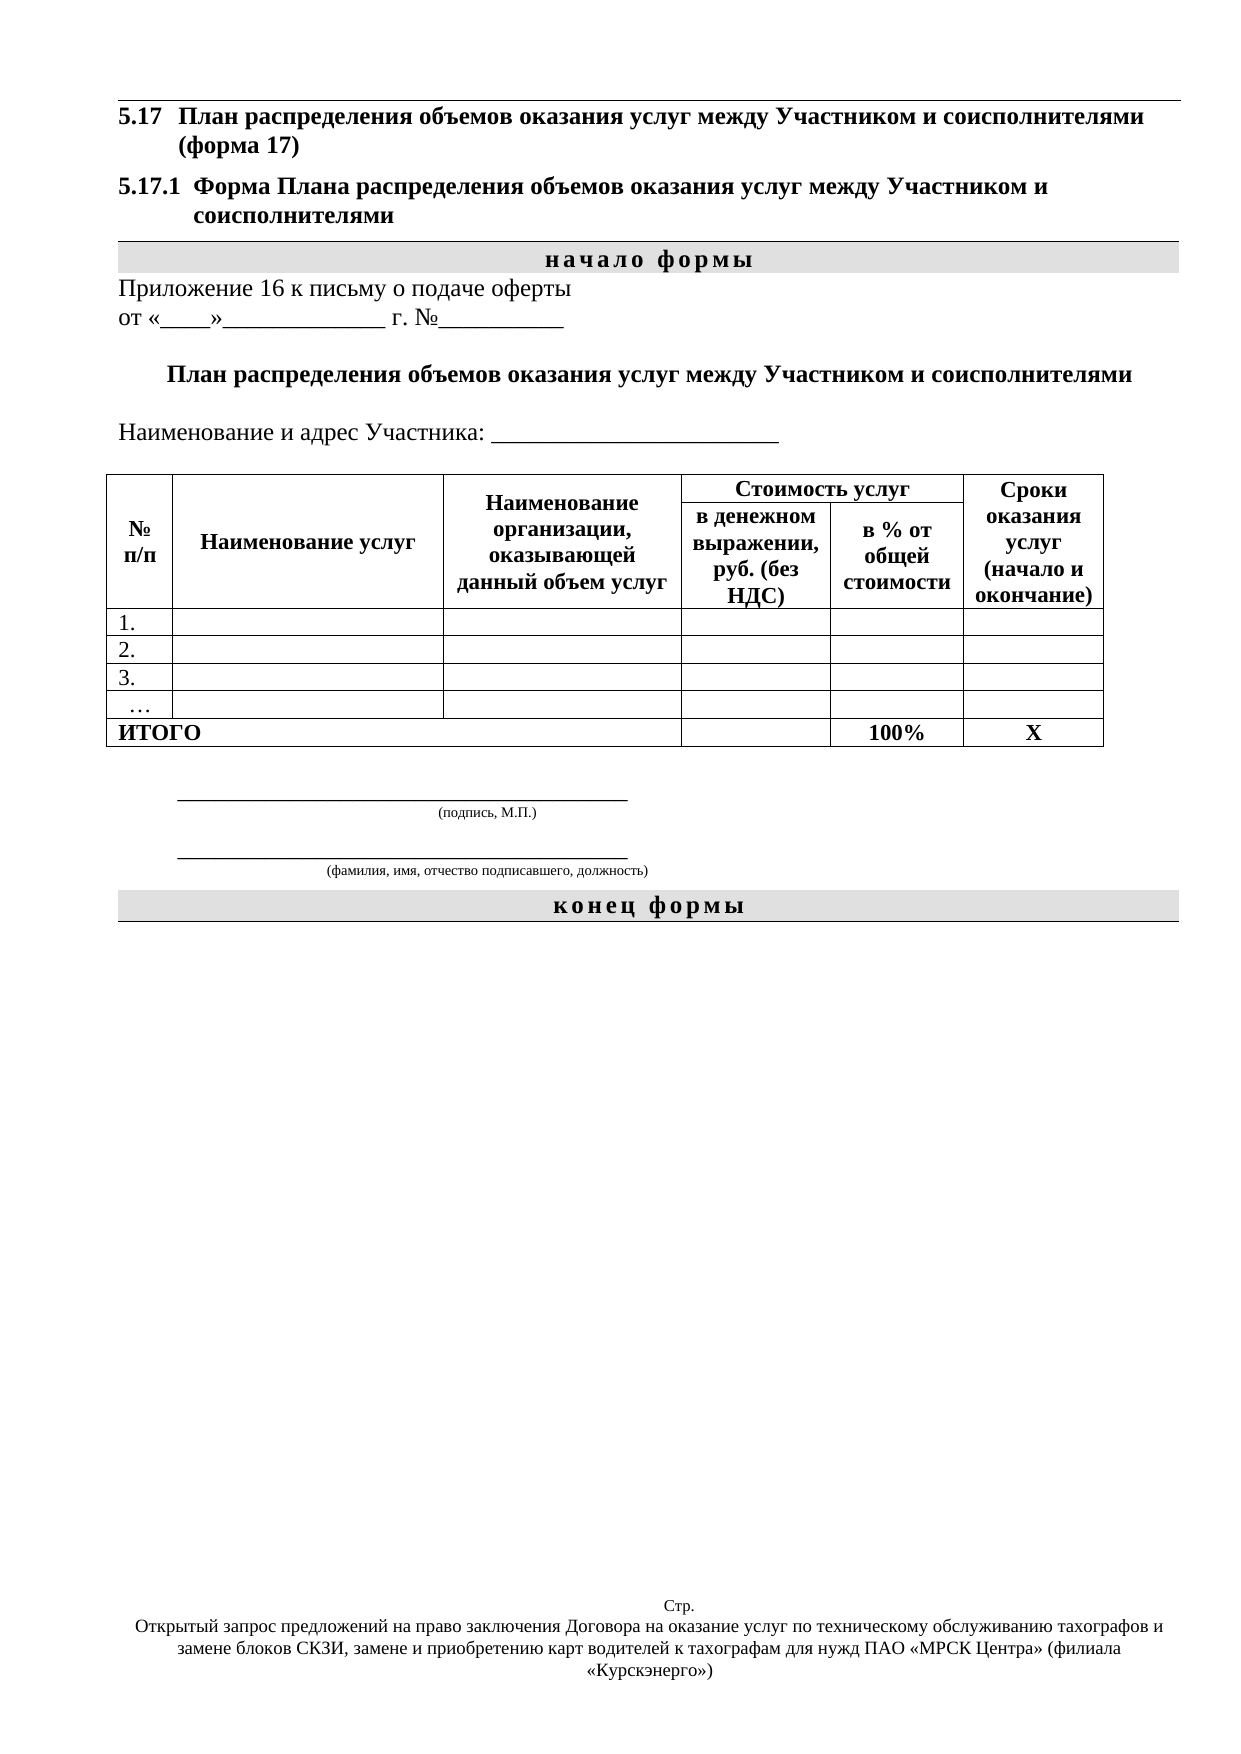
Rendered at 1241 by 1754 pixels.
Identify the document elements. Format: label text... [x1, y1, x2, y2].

table_cell [173, 691, 443, 718]
table_header Наименование организации, оказывающей данный объем услуг [444, 475, 681, 608]
table_cell [444, 636, 681, 663]
table_cell [173, 636, 443, 663]
table_cell [682, 636, 830, 663]
table_header Стоимость услуг [682, 475, 963, 502]
table_cell в % от общей стоимости [831, 503, 963, 608]
table_cell [831, 609, 963, 635]
table_cell [831, 664, 963, 690]
table_cell [831, 636, 963, 663]
text План распределения объемов оказания услуг между Участником и соисполнителями [118, 359, 1181, 388]
table_cell [964, 609, 1103, 635]
table_cell ИТОГО [107, 719, 681, 746]
table_cell [107, 609, 172, 635]
table_cell [682, 719, 830, 746]
text (фамилия, имя, отчество подписавшего, должность) [118, 862, 797, 890]
table_cell [444, 609, 681, 635]
table_cell [964, 664, 1103, 690]
table_cell [964, 636, 1103, 663]
table_cell [173, 664, 443, 690]
subtitle План распределения объемов оказания услуг между Участником и соисполнителями (форма 17) [118, 101, 1181, 158]
table_cell [831, 691, 963, 718]
table_cell [107, 664, 172, 690]
text начало формы [118, 242, 1179, 273]
text (подпись, М.П.) [118, 804, 797, 833]
table_cell [964, 691, 1103, 718]
table_cell [444, 664, 681, 690]
table_cell [682, 664, 830, 690]
table_cell Х [964, 719, 1103, 746]
table_header № п/п [107, 475, 172, 608]
table_cell [444, 691, 681, 718]
table_cell [107, 636, 172, 663]
table_header Сроки оказания услуг (начало и окончание) [964, 475, 1103, 608]
table_cell 100% [831, 719, 963, 746]
table_cell в денежном выражении, руб. (без НДС) [682, 503, 830, 608]
table_cell [682, 691, 830, 718]
text ____________________________________ [118, 833, 1181, 862]
text Приложение 16 к письму о подаче оферты от «____»_____________ г. №__________ [118, 273, 1181, 330]
text ____________________________________ [118, 775, 1181, 804]
table_cell [173, 609, 443, 635]
table_cell … [107, 691, 172, 718]
table_header Наименование услуг [173, 475, 443, 608]
table_cell [682, 609, 830, 635]
text Наименование и адрес Участника: _______________________ [118, 417, 1181, 445]
subtitle Форма Плана распределения объемов оказания услуг между Участником и соисполнителями [118, 171, 1181, 228]
text конец формы [118, 890, 1179, 921]
